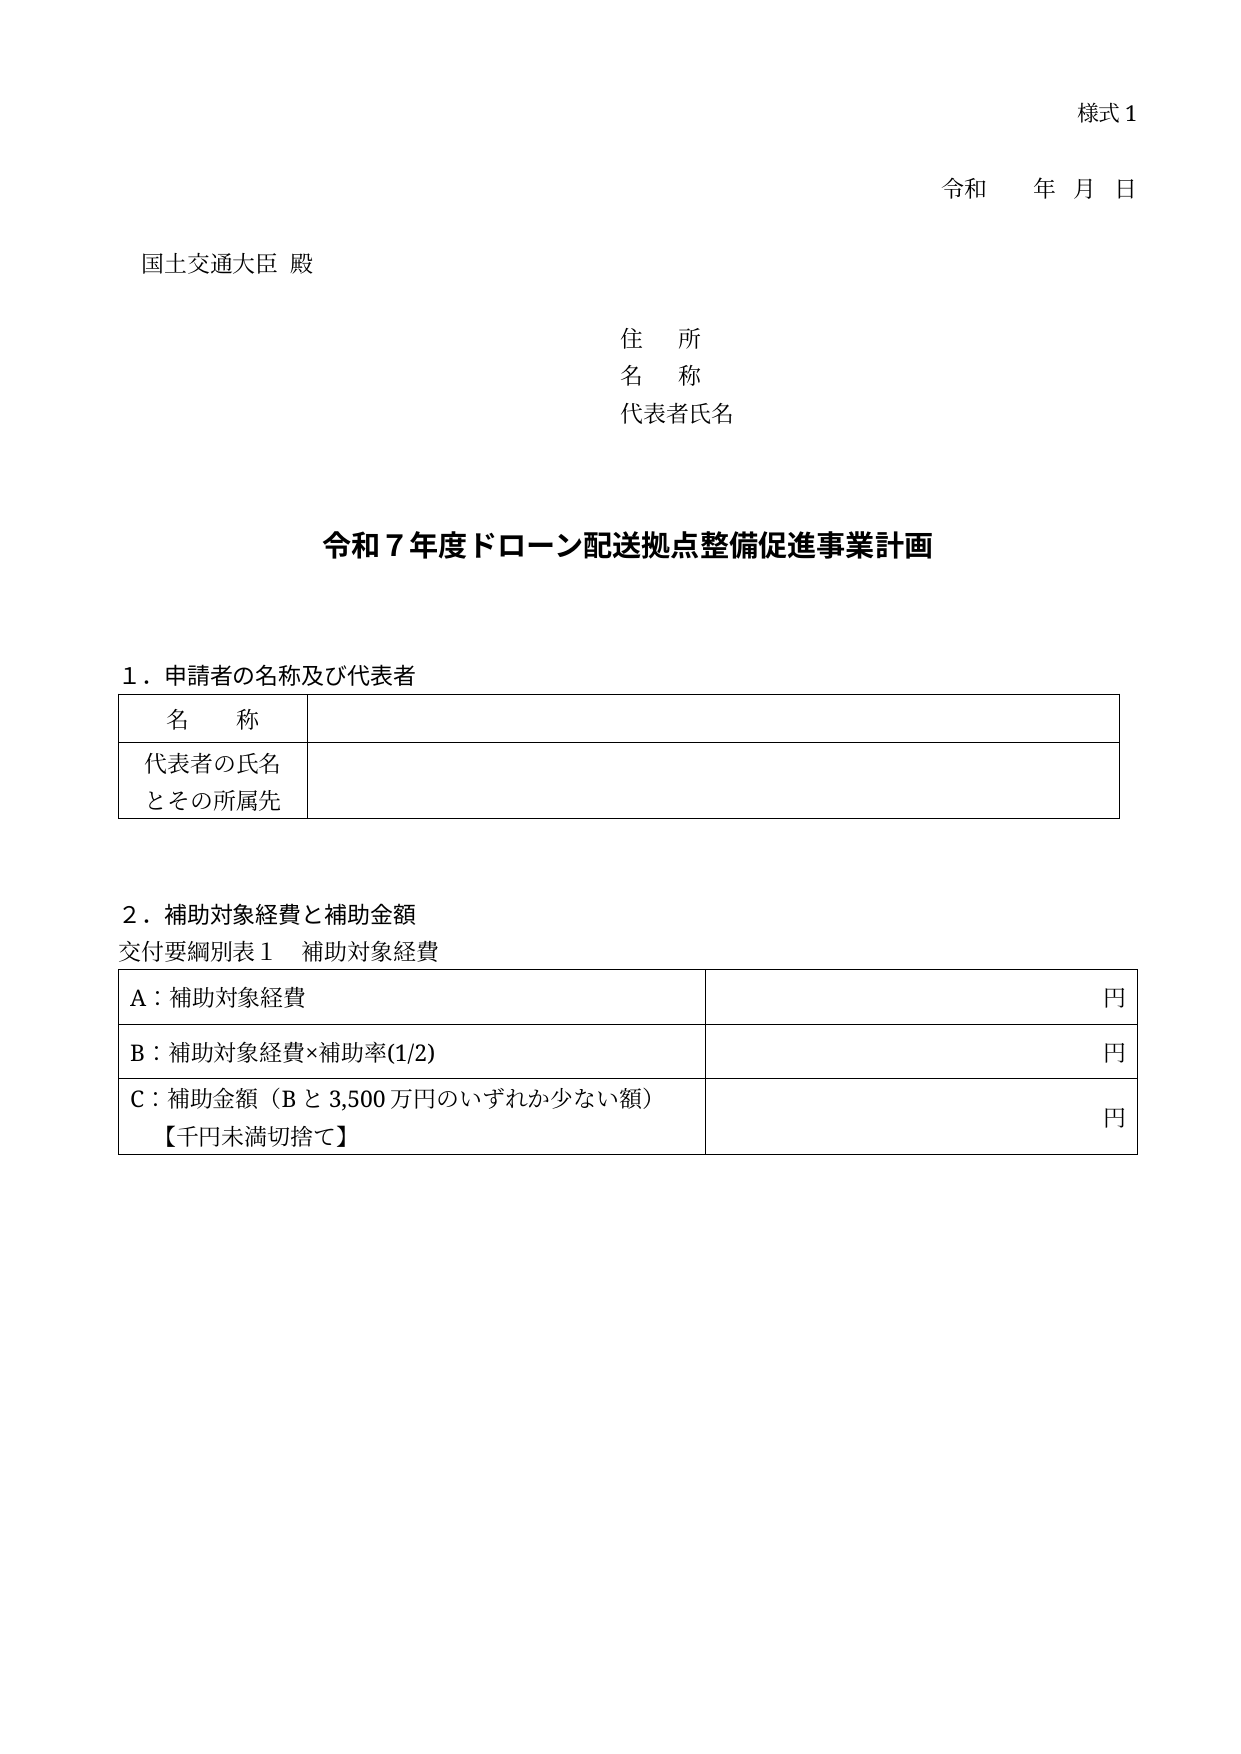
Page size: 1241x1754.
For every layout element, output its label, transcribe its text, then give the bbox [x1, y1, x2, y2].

text １．申請者の名称及び代表者 [118, 656, 1137, 693]
table_cell [308, 743, 1119, 818]
text 令和 年 月 日 [118, 168, 1137, 206]
text 住 所 [118, 318, 1137, 356]
table_cell C：補助金額（Bと3,500万円のいずれか少ない額） 【千円未満切捨て】 [119, 1079, 705, 1154]
table_cell 代表者の氏名 とその所属先 [119, 743, 307, 818]
text 様式1 [118, 93, 1137, 131]
text 代表者氏名 [118, 393, 1137, 431]
text 交付要綱別表１ 補助対象経費 [118, 932, 1137, 969]
text 名 称 [118, 356, 1137, 393]
text ２．補助対象経費と補助金額 [118, 894, 1137, 932]
table_cell 円 [706, 1025, 1137, 1078]
table_header 名 称 [119, 695, 307, 742]
table_cell B：補助対象経費×補助率(1/2) [119, 1025, 705, 1078]
table_header [308, 695, 1119, 742]
table_header A：補助対象経費 [119, 970, 705, 1024]
text 令和７年度ドローン配送拠点整備促進事業計画 [118, 506, 1137, 581]
table_cell 円 [706, 1079, 1137, 1154]
table_header 円 [706, 970, 1137, 1024]
text 国土交通大臣 殿 [118, 243, 1137, 281]
